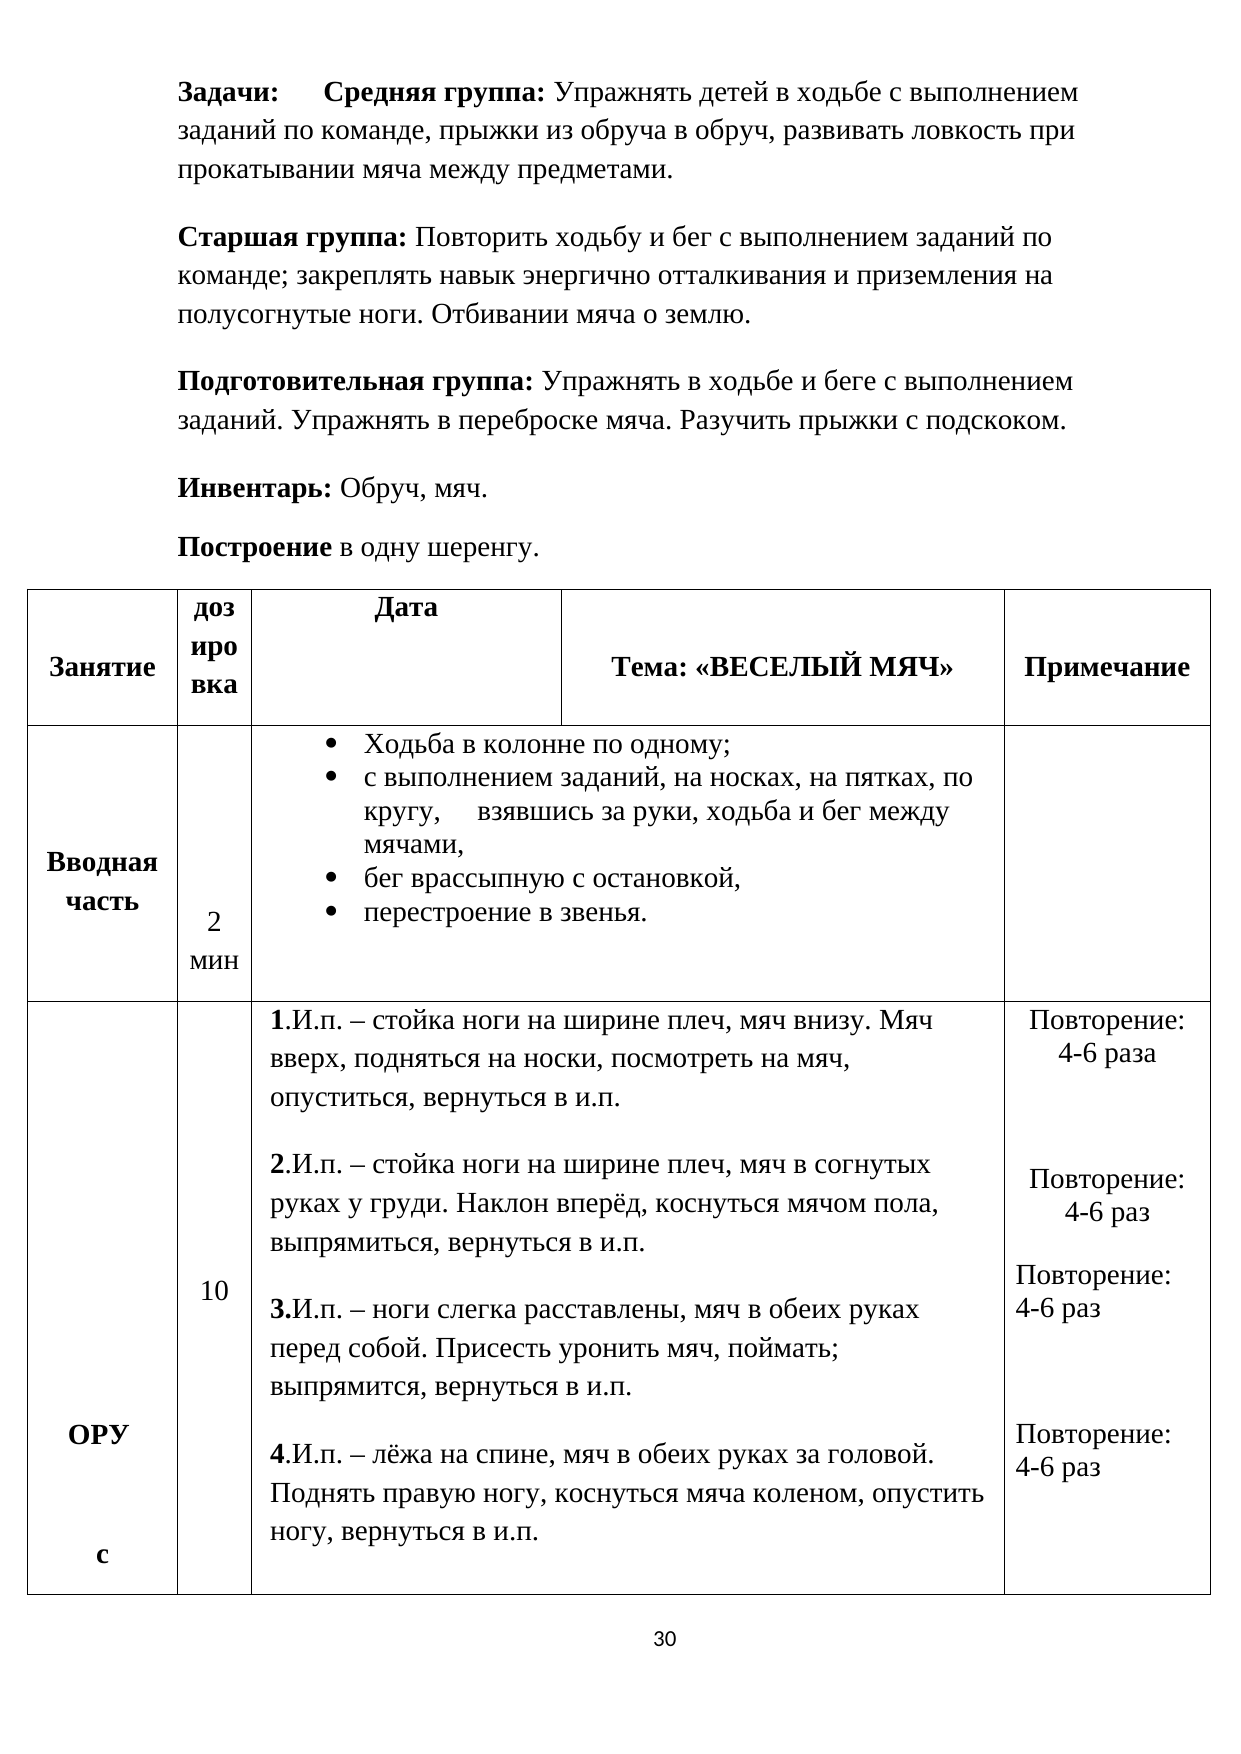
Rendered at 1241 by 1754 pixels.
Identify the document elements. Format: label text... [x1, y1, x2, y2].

table_cell Ходьба в колонне по одному; с выполнением заданий, на носках, на пятках, по кругу, взявшись за руки, ходьба и бег между мячами, бег врассыпную с остановкой, перестроение в звенья. [252, 726, 1004, 1001]
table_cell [252, 1002, 1004, 1594]
table_header Дата [252, 590, 561, 725]
table_header Занятие [28, 590, 177, 725]
text Построение в одну шеренгу. [177, 529, 1152, 563]
table_cell ОРУ с мячом [28, 1002, 177, 1594]
table_cell 10 [178, 1002, 251, 1594]
text Инвентарь: Обруч, мяч. [177, 470, 1152, 503]
text Подготовительная группа: Упражнять в ходьбе и беге с выполнением заданий. Упражнять в переброске мяча. Разучить прыжки с подскоком. [177, 363, 1152, 436]
table_header дозировка [178, 590, 251, 725]
table_cell [1005, 726, 1210, 1001]
text Задачи: Средняя группа: Упражнять детей в ходьбе с выполнением заданий по команде, прыжки из обруча в обруч, развивать ловкость при прокатывании мяча между предметами. [177, 74, 1152, 184]
table_cell 2 мин [178, 726, 251, 1001]
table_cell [1005, 1002, 1210, 1594]
table_cell Вводная часть [28, 726, 177, 1001]
text Старшая группа: Повторить ходьбу и бег с выполнением заданий по команде; закреплять навык энергично отталкивания и приземления на полусогнутые ноги. Отбивании мяча о землю. [177, 219, 1152, 329]
table_header Тема: «ВЕСЕЛЫЙ МЯЧ» [562, 590, 1004, 725]
table_header Примечание [1005, 590, 1210, 725]
